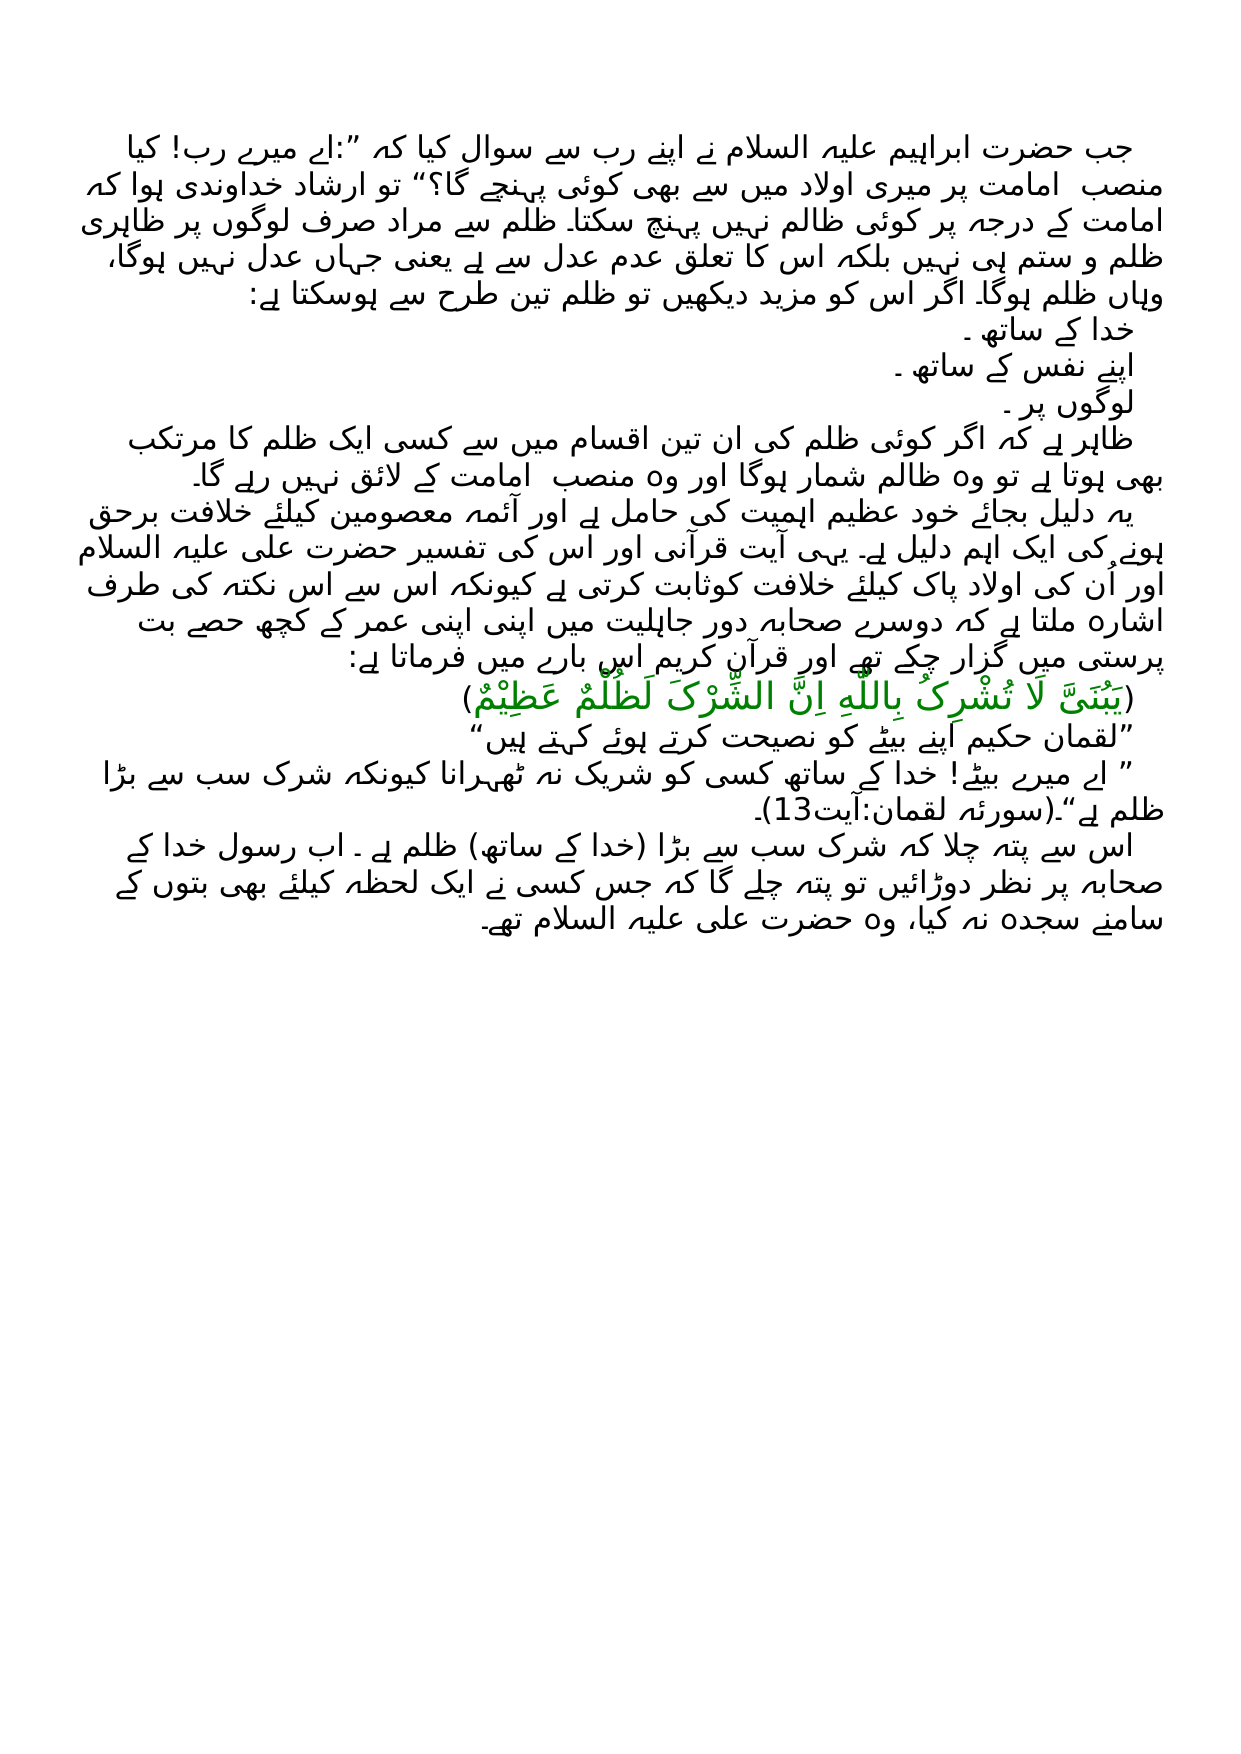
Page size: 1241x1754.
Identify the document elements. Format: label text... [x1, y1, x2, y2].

text خدا کے ساتھ ۔ [75, 311, 1165, 348]
text (یَبُنَیَّ لَا تُشْرِکُ بِاللّٰهِ اِنَّ الشِّرْکَ لَظُلْمٌ عَظِیْمٌ) [75, 675, 1165, 719]
text ” اے میرے بیٹے! خدا کے ساتھ کسی کو شریک نہ ٹھہرانا کیونکہ شرک سب سے بڑا ظلم ہے“۔(سورئہ لقمان:آیت13)۔ [75, 755, 1165, 828]
text لوگوں پر ۔ [75, 384, 1165, 421]
text یہ دلیل بجائے خود عظیم اہمیت کی حامل ہے اور آئمہ معصومین کیلئے خلافت برحق ہونے کی ایک اہم دلیل ہے۔ یہی آیت قرآنی اور اس کی تفسیر حضرت علی علیہ السلام اور اُن کی اولاد پاک کیلئے خلافت کوثابت کرتی ہے کیونکہ اس سے اس نکتہ کی طرف اشارہ ملتا ہے کہ دوسرے صحابہ دور جاہلیت میں اپنی اپنی عمر کے کچھ حصے بت پرستی میں گزار چکے تھے اور قرآن کریم اس بارے میں فرماتا ہے: [75, 493, 1165, 675]
text ”لقمان حکیم اپنے بیٹے کو نصیحت کرتے ہوئے کہتے ہیں“ [75, 719, 1165, 755]
text جب حضرت ابراہیم علیہ السلام نے اپنے رب سے سوال کیا کہ ”:اے میرے رب! کیا منصب امامت پر میری اولاد میں سے بھی کوئی پہنچے گا؟“ تو ارشاد خداوندی ہوا کہ امامت کے درجہ پر کوئی ظالم نہیں پہنچ سکتا۔ ظلم سے مراد صرف لوگوں پر ظاہری ظلم و ستم ہی نہیں بلکہ اس کا تعلق عدم عدل سے ہے یعنی جہاں عدل نہیں ہوگا، وہاں ظلم ہوگا۔ اگر اس کو مزید دیکھیں تو ظلم تین طرح سے ہوسکتا ہے: [75, 130, 1165, 311]
text اپنے نفس کے ساتھ ۔ [75, 348, 1165, 384]
text ظاہر ہے کہ اگر کوئی ظلم کی ان تین اقسام میں سے کسی ایک ظلم کا مرتکب بھی ہوتا ہے تو وہ ظالم شمار ہوگا اور وہ منصب امامت کے لائق نہیں رہے گا۔ [75, 421, 1165, 493]
text اس سے پتہ چلا کہ شرک سب سے بڑا (خدا کے ساتھ) ظلم ہے ۔ اب رسول خدا کے صحابہ پر نظر دوڑائیں تو پتہ چلے گا کہ جس کسی نے ایک لحظہ کیلئے بھی بتوں کے سامنے سجدہ نہ کیا، وہ حضرت علی علیہ السلام تھے۔ [75, 828, 1165, 937]
